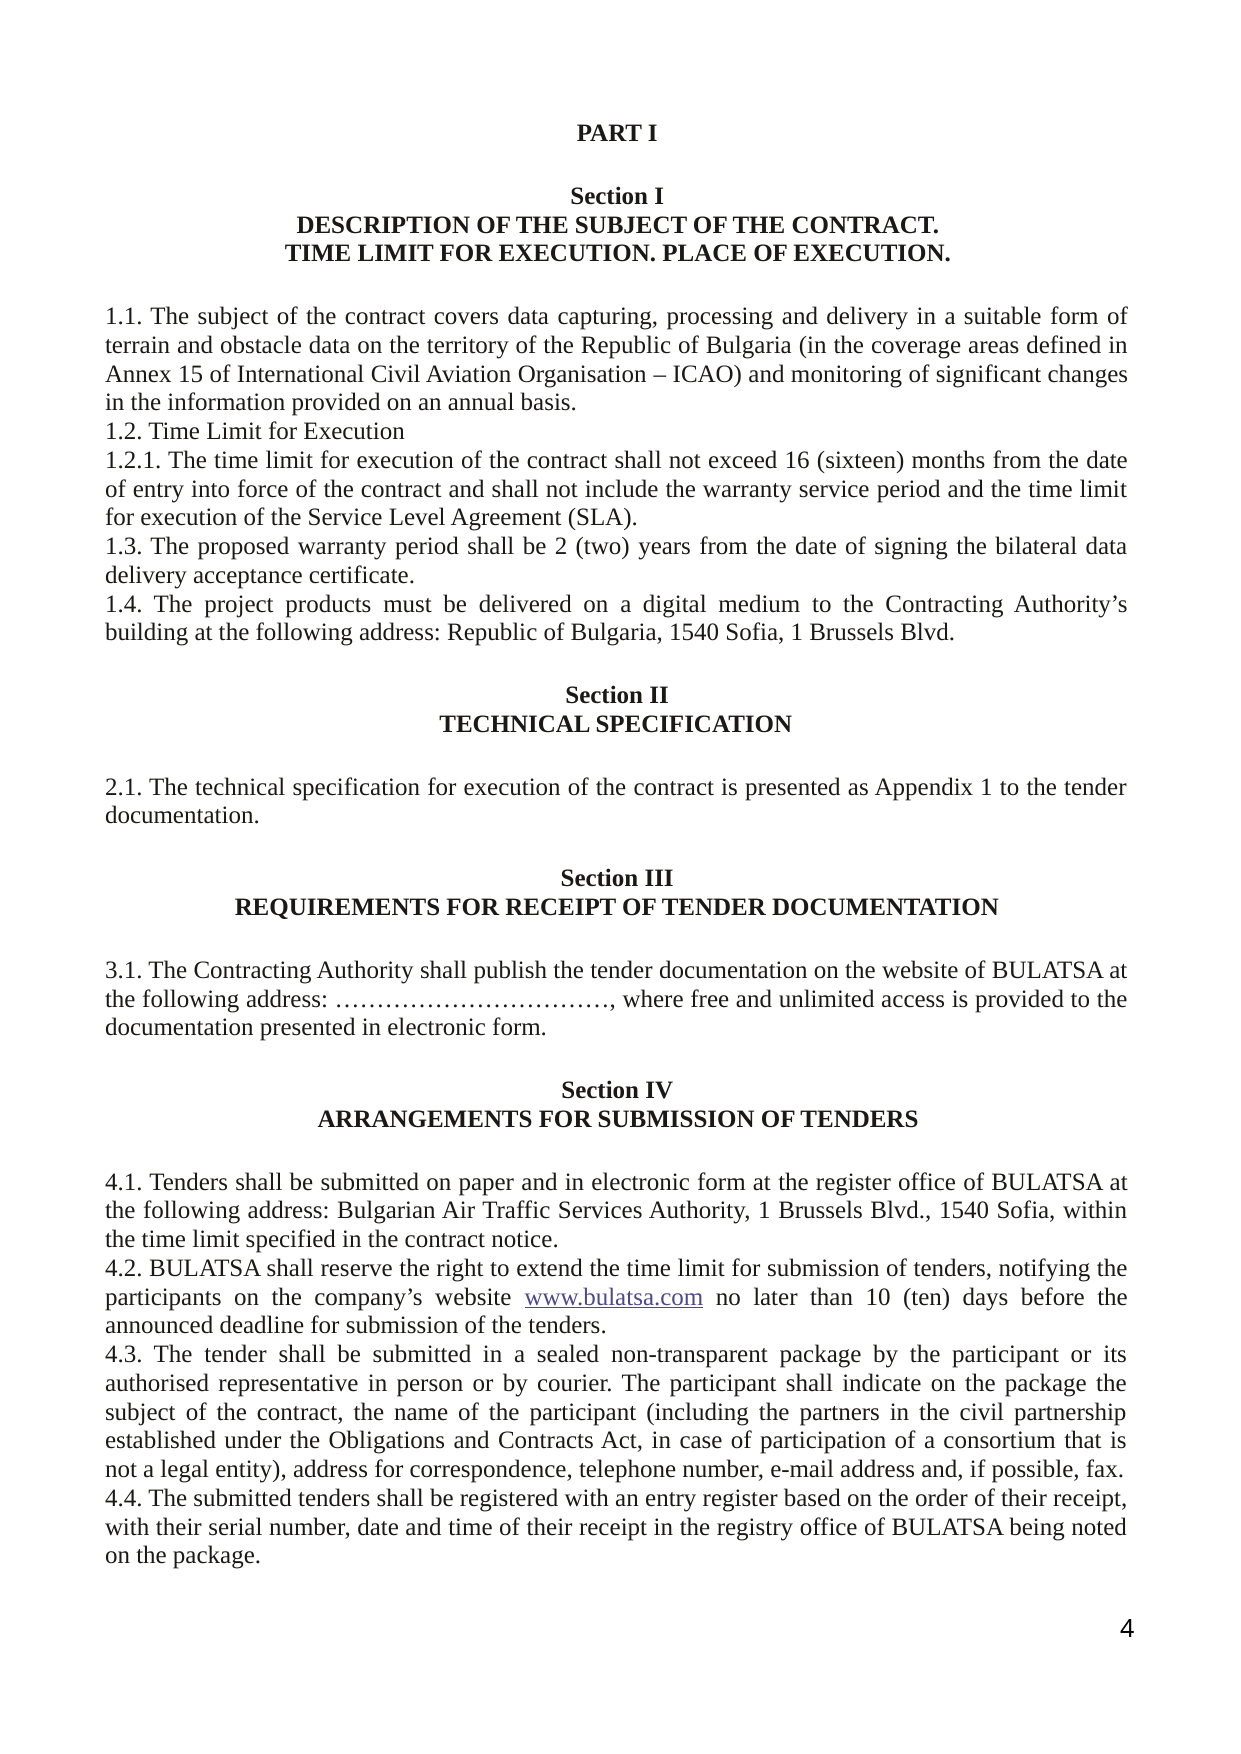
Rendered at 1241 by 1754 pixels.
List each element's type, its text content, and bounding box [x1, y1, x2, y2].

text 2.1. The technical specification for execution of the contract is presented as Appendix 1 to the tender documentation. [105, 772, 1128, 829]
text Section III [173, 863, 1060, 892]
text 4.2. BULATSA shall reserve the right to extend the time limit for submission of tenders, notifying the participants on the company’s website www.bulatsa.com no later than 10 (ten) days before the announced deadline for submission of the tenders. [105, 1253, 1128, 1339]
text TECHNICAL SPECIFICATION [173, 709, 1058, 738]
text TIME LIMIT FOR EXECUTION. PLACE OF EXECUTION. [173, 238, 1062, 267]
text Section IV [173, 1075, 1061, 1104]
text Section II [173, 680, 1060, 709]
text 4.3. The tender shall be submitted in a sealed non-transparent package by the participant or its authorised representative in person or by courier. The participant shall indicate on the package the subject of the contract, the name of the participant (including the partners in the civil partnership established under the Obligations and Contracts Act, in case of participation of a consortium that is not a legal entity), address for correspondence, telephone number, e-mail address and, if possible, fax. [105, 1339, 1128, 1483]
text 1.2. Time Limit for Execution [105, 416, 1134, 445]
text ARRANGEMENTS FOR SUBMISSION OF TENDERS [173, 1104, 1062, 1133]
text 3.1. The Contracting Authority shall publish the tender documentation on the website of BULATSA at the following address: ……………………………, where free and unlimited access is provided to the documentation presented in electronic form. [105, 955, 1128, 1041]
text PART I [173, 118, 1060, 147]
text 1.2.1. The time limit for execution of the contract shall not exceed 16 (sixteen) months from the date of entry into force of the contract and shall not include the warranty service period and the time limit for execution of the Service Level Agreement (SLA). [105, 445, 1128, 531]
text 4.1. Tenders shall be submitted on paper and in electronic form at the register office of BULATSA at the following address: Bulgarian Air Traffic Services Authority, 1 Brussels Blvd., 1540 Sofia, within the time limit specified in the contract notice. [105, 1167, 1128, 1253]
text 1.4. The project products must be delivered on a digital medium to the Contracting Authority’s building at the following address: Republic of Bulgaria, 1540 Sofia, 1 Brussels Blvd. [105, 589, 1128, 646]
text 4.4. The submitted tenders shall be registered with an entry register based on the order of their receipt, with their serial number, date and time of their receipt in the registry office of BULATSA being noted on the package. [105, 1483, 1128, 1569]
text DESCRIPTION OF THE SUBJECT OF THE CONTRACT. [173, 210, 1062, 238]
text 1.3. The proposed warranty period shall be 2 (two) years from the date of signing the bilateral data delivery acceptance certificate. [105, 531, 1128, 589]
text Section I [173, 181, 1060, 210]
text 1.1. The subject of the contract covers data capturing, processing and delivery in a suitable form of terrain and obstacle data on the territory of the Republic of Bulgaria (in the coverage areas defined in Annex 15 of International Civil Aviation Organisation – ICAO) and monitoring of significant changes in the information provided on an annual basis. [105, 301, 1128, 416]
text REQUIREMENTS FOR RECEIPT OF TENDER DOCUMENTATION [173, 892, 1060, 921]
